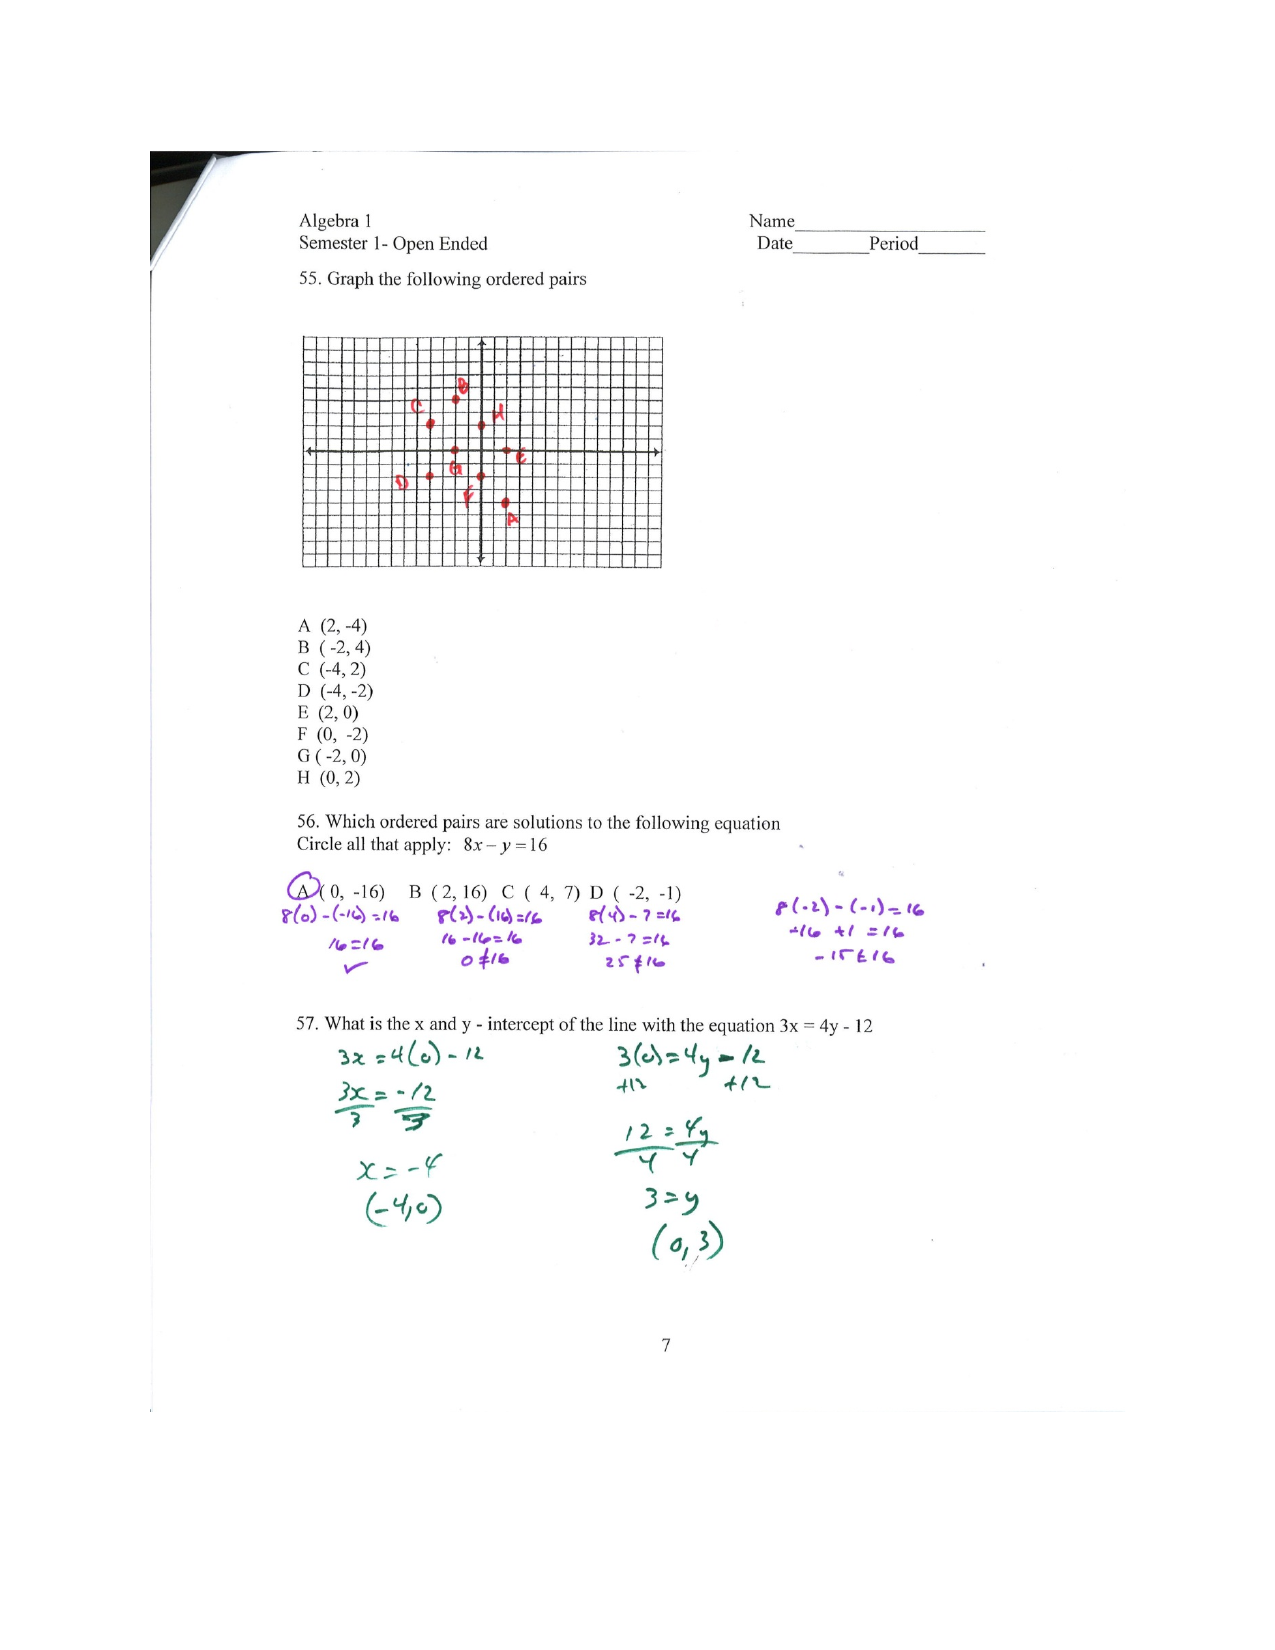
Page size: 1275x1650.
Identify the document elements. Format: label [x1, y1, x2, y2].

picture [150, 150, 1125, 1412]
